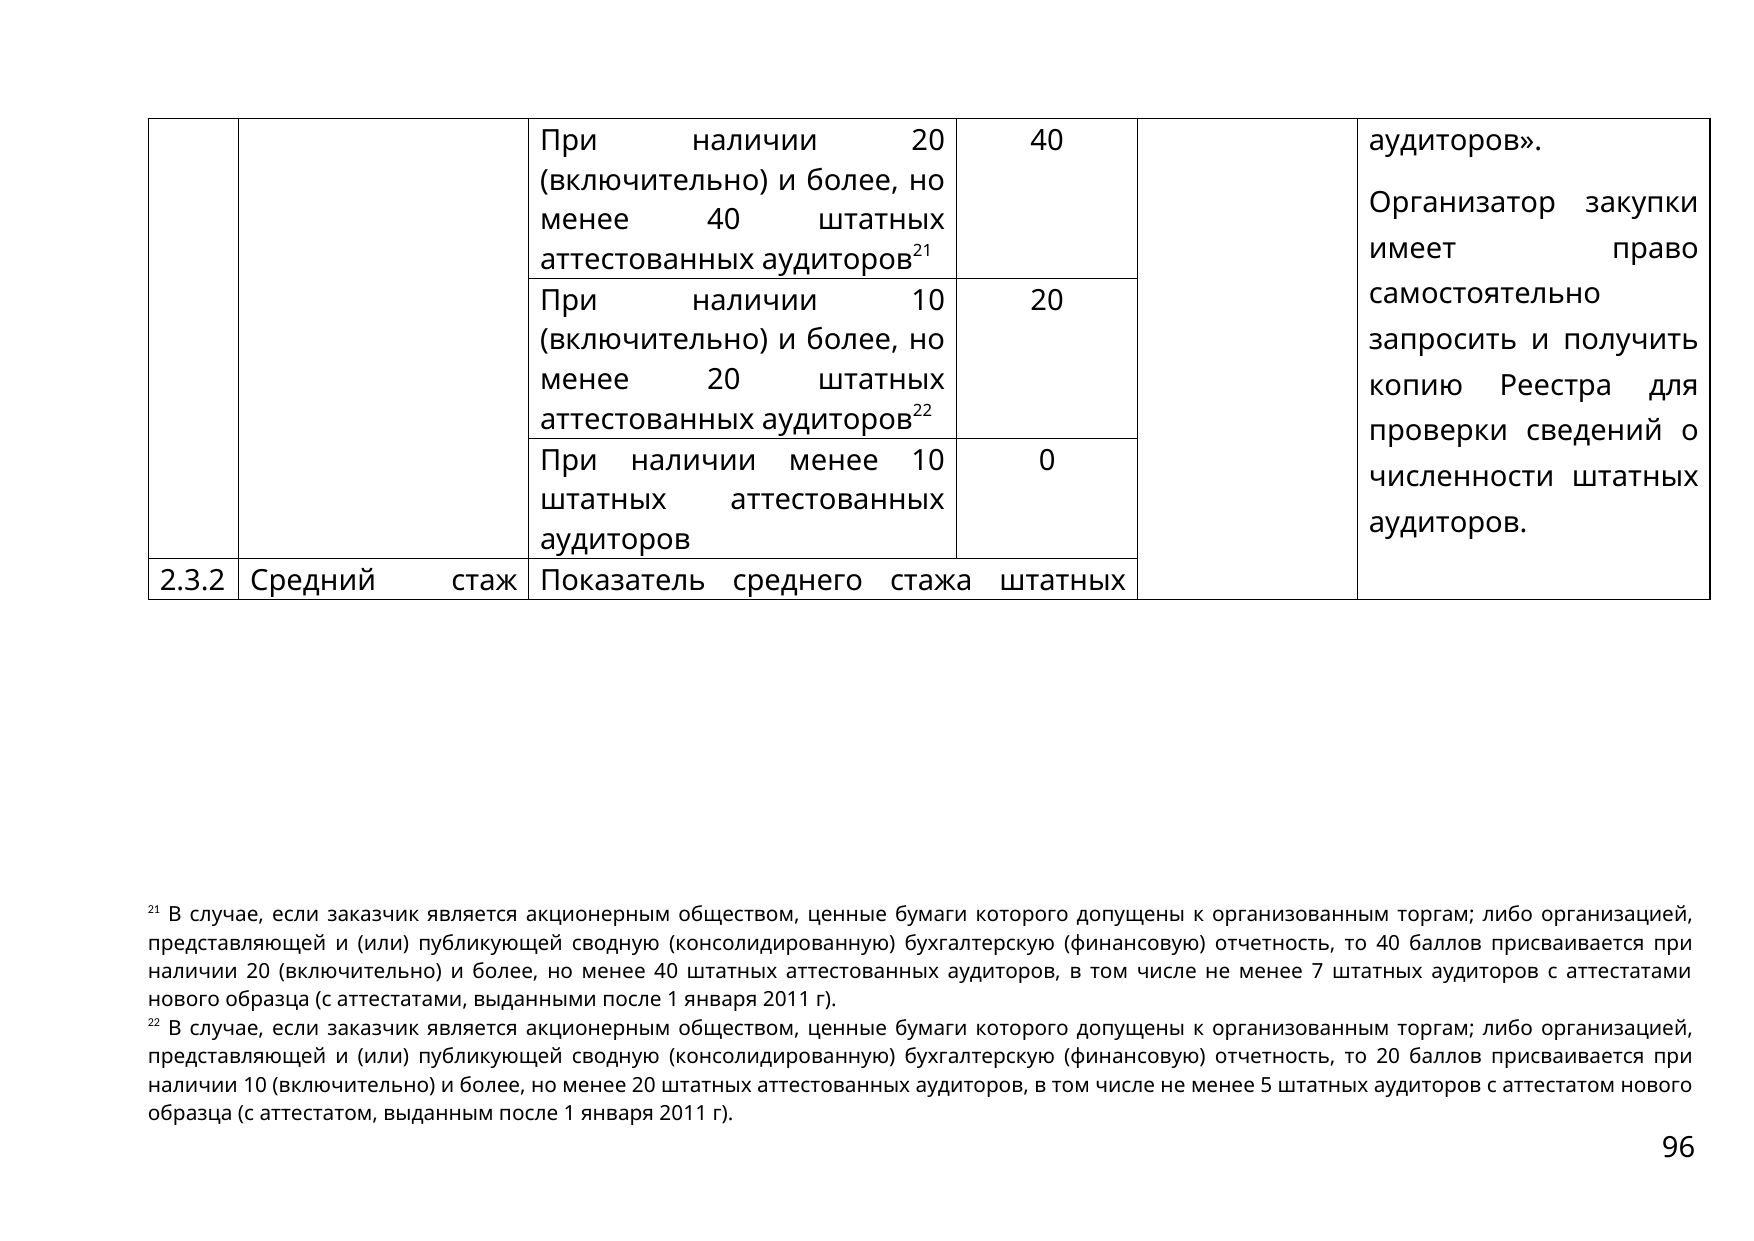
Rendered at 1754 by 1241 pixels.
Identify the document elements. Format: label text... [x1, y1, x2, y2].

table_cell При наличии 20 (включительно) и более, но менее 40 штатных аттестованных аудиторов [529, 119, 956, 278]
table_cell При наличии 10 (включительно) и более, но менее 20 штатных аттестованных аудиторов [529, 279, 956, 438]
table_cell При наличии менее 10 штатных аттестованных аудиторов [529, 439, 956, 558]
table_cell 40 [957, 119, 1137, 278]
table_cell Средний стаж штатных аудиторов в аудиторской организации [239, 559, 528, 598]
table_cell 20 [957, 279, 1137, 438]
table_cell 0 [957, 439, 1137, 558]
table_cell Показатель среднего стажа штатных аудиторов аудиторской организации рассчитывается как отношение суммы полных лет стажа штатных аттестованных аудиторов аудиторской организации в качестве аттестованных аудиторов к их количеству [529, 559, 1137, 598]
table_cell 2.3.2. [149, 559, 238, 598]
